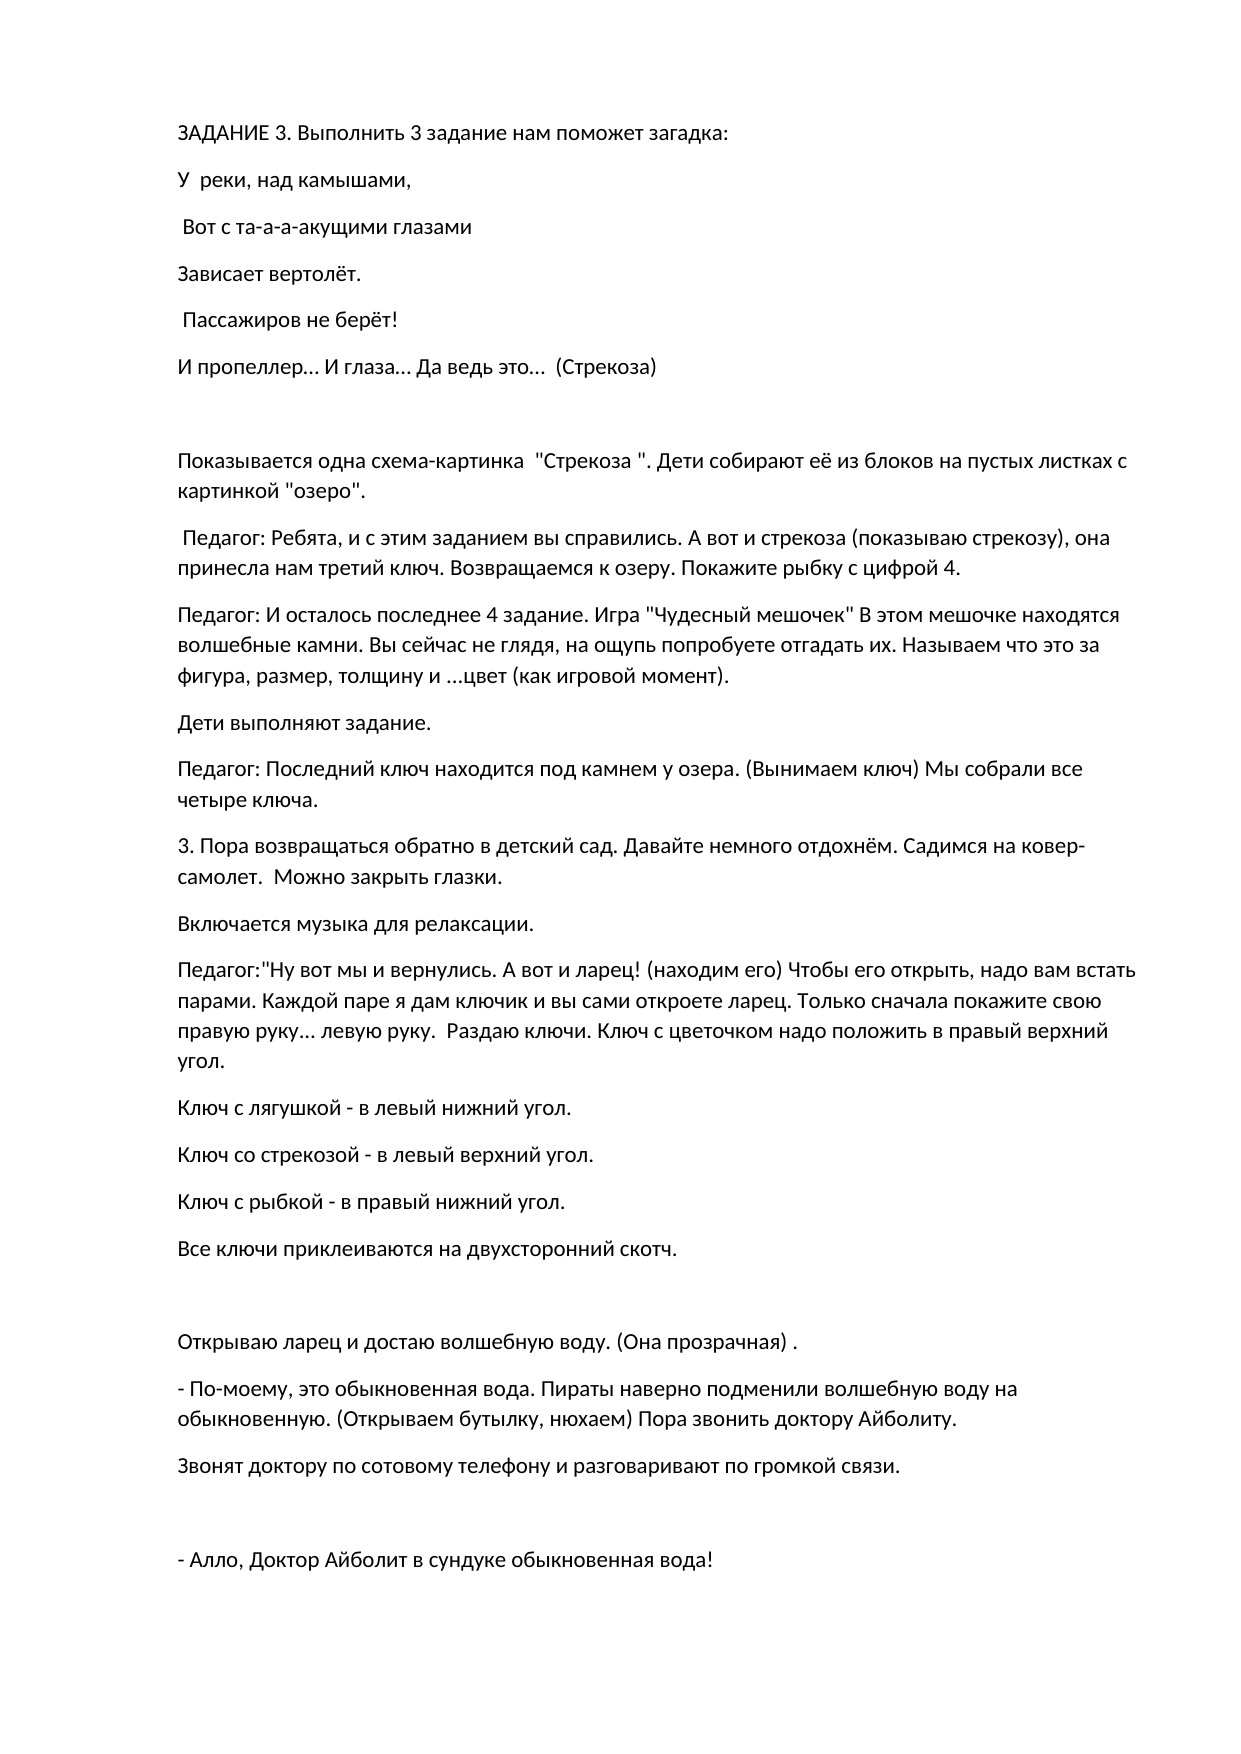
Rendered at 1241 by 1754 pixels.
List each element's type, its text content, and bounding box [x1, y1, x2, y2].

text 3. Пора возвращаться обратно в детский сад. Давайте немного отдохнём. Садимся на ковер-самолет. Можно закрыть глазки. [177, 832, 1152, 890]
text Ключ с лягушкой - в левый нижний угол. [177, 1093, 1152, 1121]
text Педагог: Последний ключ находится под камнем у озера. (Вынимаем ключ) Мы собрали все четыре ключа. [177, 754, 1152, 813]
text Педагог: И осталось последнее 4 задание. Игра "Чудесный мешочек" В этом мешочке находятся волшебные камни. Вы сейчас не глядя, на ощупь попробуете отгадать их. Называем что это за фигура, размер, толщину и ...цвет (как игровой момент). [177, 600, 1152, 689]
text ЗАДАНИЕ 3. Выполнить 3 задание нам поможет загадка: [177, 118, 1152, 146]
text Показывается одна схема-картинка "Стрекоза ". Дети собирают её из блоков на пустых листках с картинкой "озеро". [177, 446, 1152, 504]
text Вот с та-а-а-акущими глазами [177, 212, 1152, 240]
text Звонят доктору по сотовому телефону и разговаривают по громкой связи. [177, 1451, 1152, 1479]
text Дети выполняют задание. [177, 708, 1152, 736]
text - Алло, Доктор Айболит в сундуке обыкновенная вода! [177, 1545, 1152, 1573]
text И пропеллер… И глаза… Да ведь это… (Стрекоза) [177, 352, 1152, 381]
text Ключ со стрекозой - в левый верхний угол. [177, 1140, 1152, 1168]
text Педагог:"Ну вот мы и вернулись. А вот и ларец! (находим его) Чтобы его открыть, надо вам встать парами. Каждой паре я дам ключик и вы сами откроете ларец. Только сначала покажите свою правую руку... левую руку. Раздаю ключи. Ключ с цветочком надо положить в правый верхний угол. [177, 956, 1152, 1074]
text - По-моему, это обыкновенная вода. Пираты наверно подменили волшебную воду на обыкновенную. (Открываем бутылку, нюхаем) Пора звонить доктору Айболиту. [177, 1374, 1152, 1433]
text Ключ с рыбкой - в правый нижний угол. [177, 1187, 1152, 1215]
text У реки, над камышами, [177, 165, 1152, 193]
text Включается музыка для релаксации. [177, 909, 1152, 937]
text Педагог: Ребята, и с этим заданием вы справились. А вот и стрекоза (показываю стрекозу), она принесла нам третий ключ. Возвращаемся к озеру. Покажите рыбку с цифрой 4. [177, 523, 1152, 582]
text Зависает вертолёт. [177, 259, 1152, 287]
text Пассажиров не берёт! [177, 306, 1152, 334]
text Открываю ларец и достаю волшебную воду. (Она прозрачная) . [177, 1327, 1152, 1356]
text Все ключи приклеиваются на двухсторонний скотч. [177, 1234, 1152, 1262]
